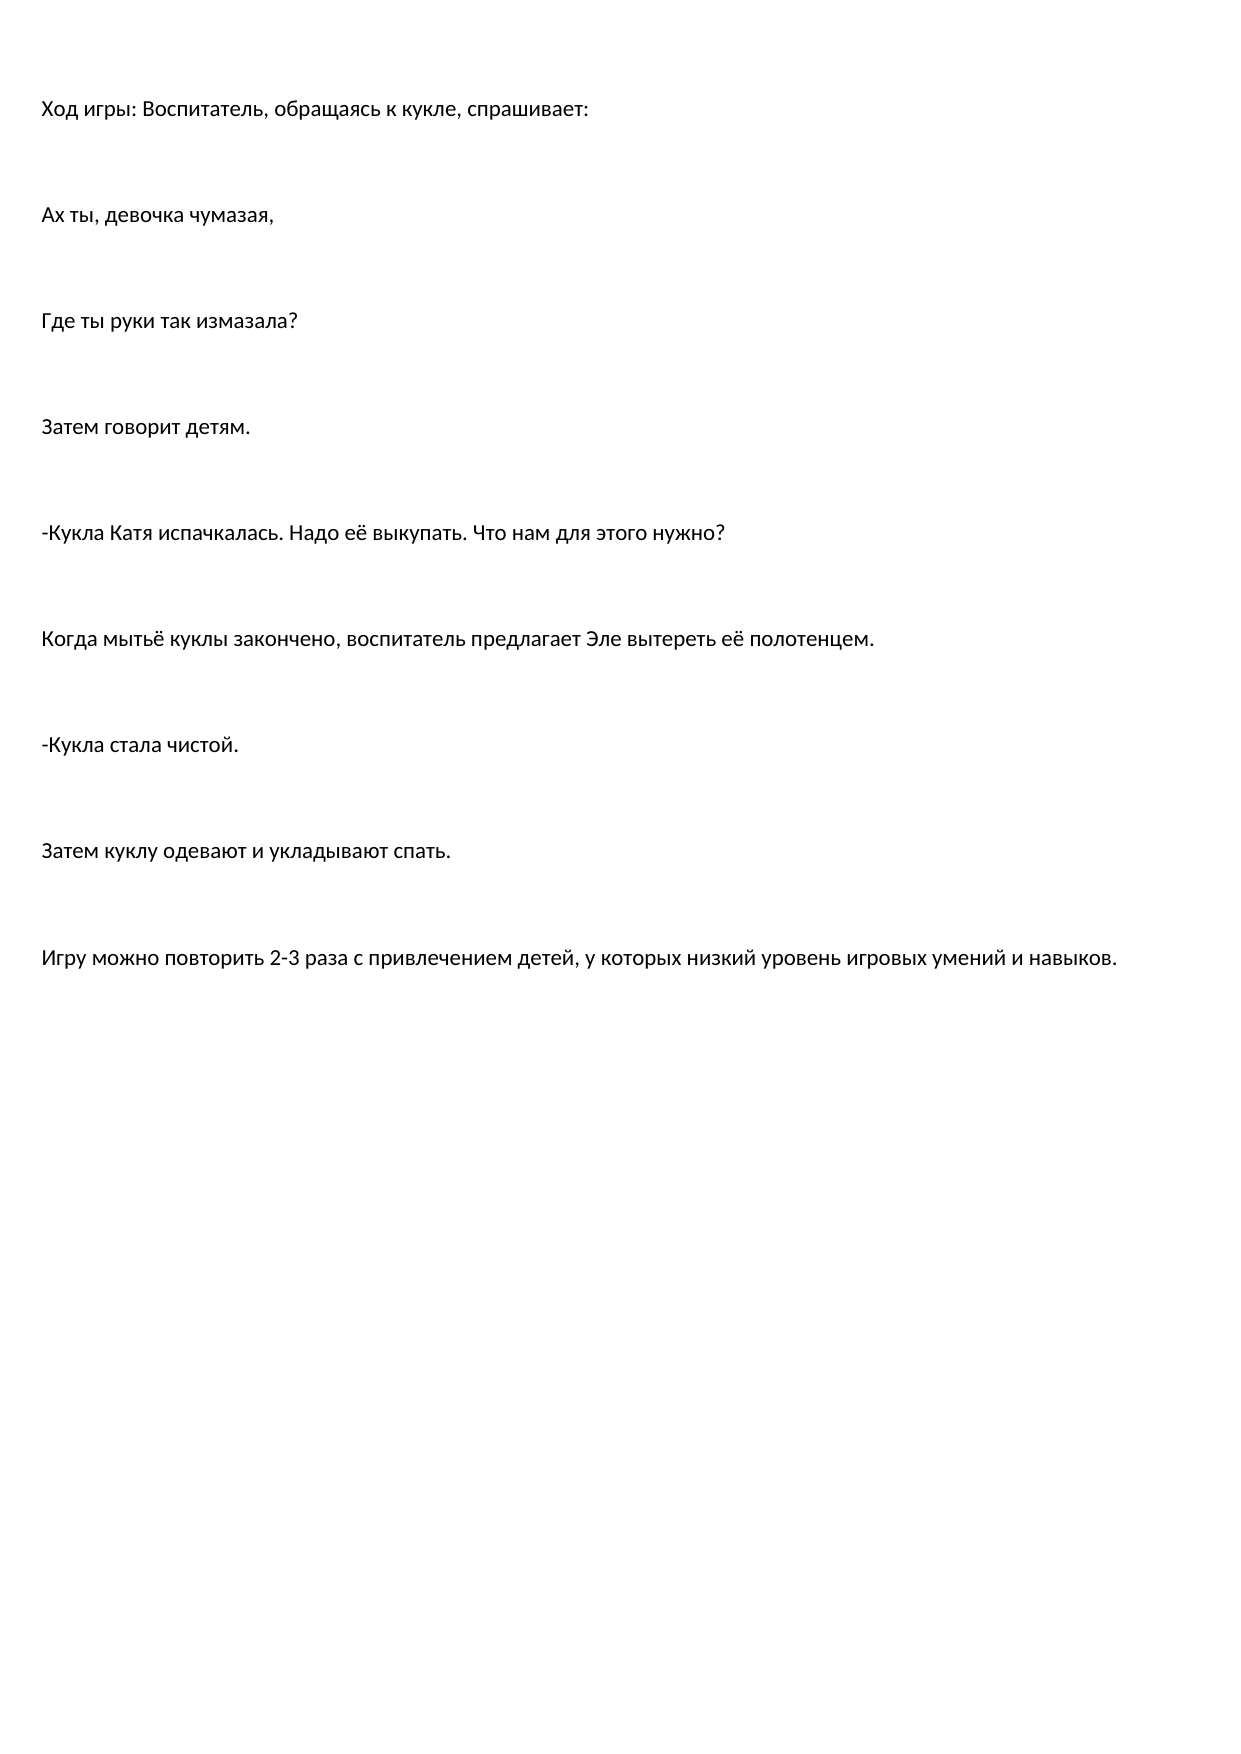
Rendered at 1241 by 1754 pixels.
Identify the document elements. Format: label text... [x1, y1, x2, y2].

text Когда мытьё куклы закончено, воспитатель предлагает Эле вытереть её полотенцем. [41, 624, 1199, 653]
text Где ты руки так измазала? [41, 306, 1199, 334]
text Затем куклу одевают и укладывают спать. [41, 837, 1199, 865]
text Ход игры: Воспитатель, обращаясь к кукле, спрашивает: [41, 94, 1199, 122]
text Игру можно повторить 2-3 раза с привлечением детей, у которых низкий уровень игровых умений и навыков. [41, 943, 1199, 971]
text -Кукла Катя испачкалась. Надо её выкупать. Что нам для этого нужно? [41, 518, 1199, 547]
text Ах ты, девочка чумазая, [41, 200, 1199, 228]
text -Кукла стала чистой. [41, 731, 1199, 759]
text Затем говорит детям. [41, 412, 1199, 441]
